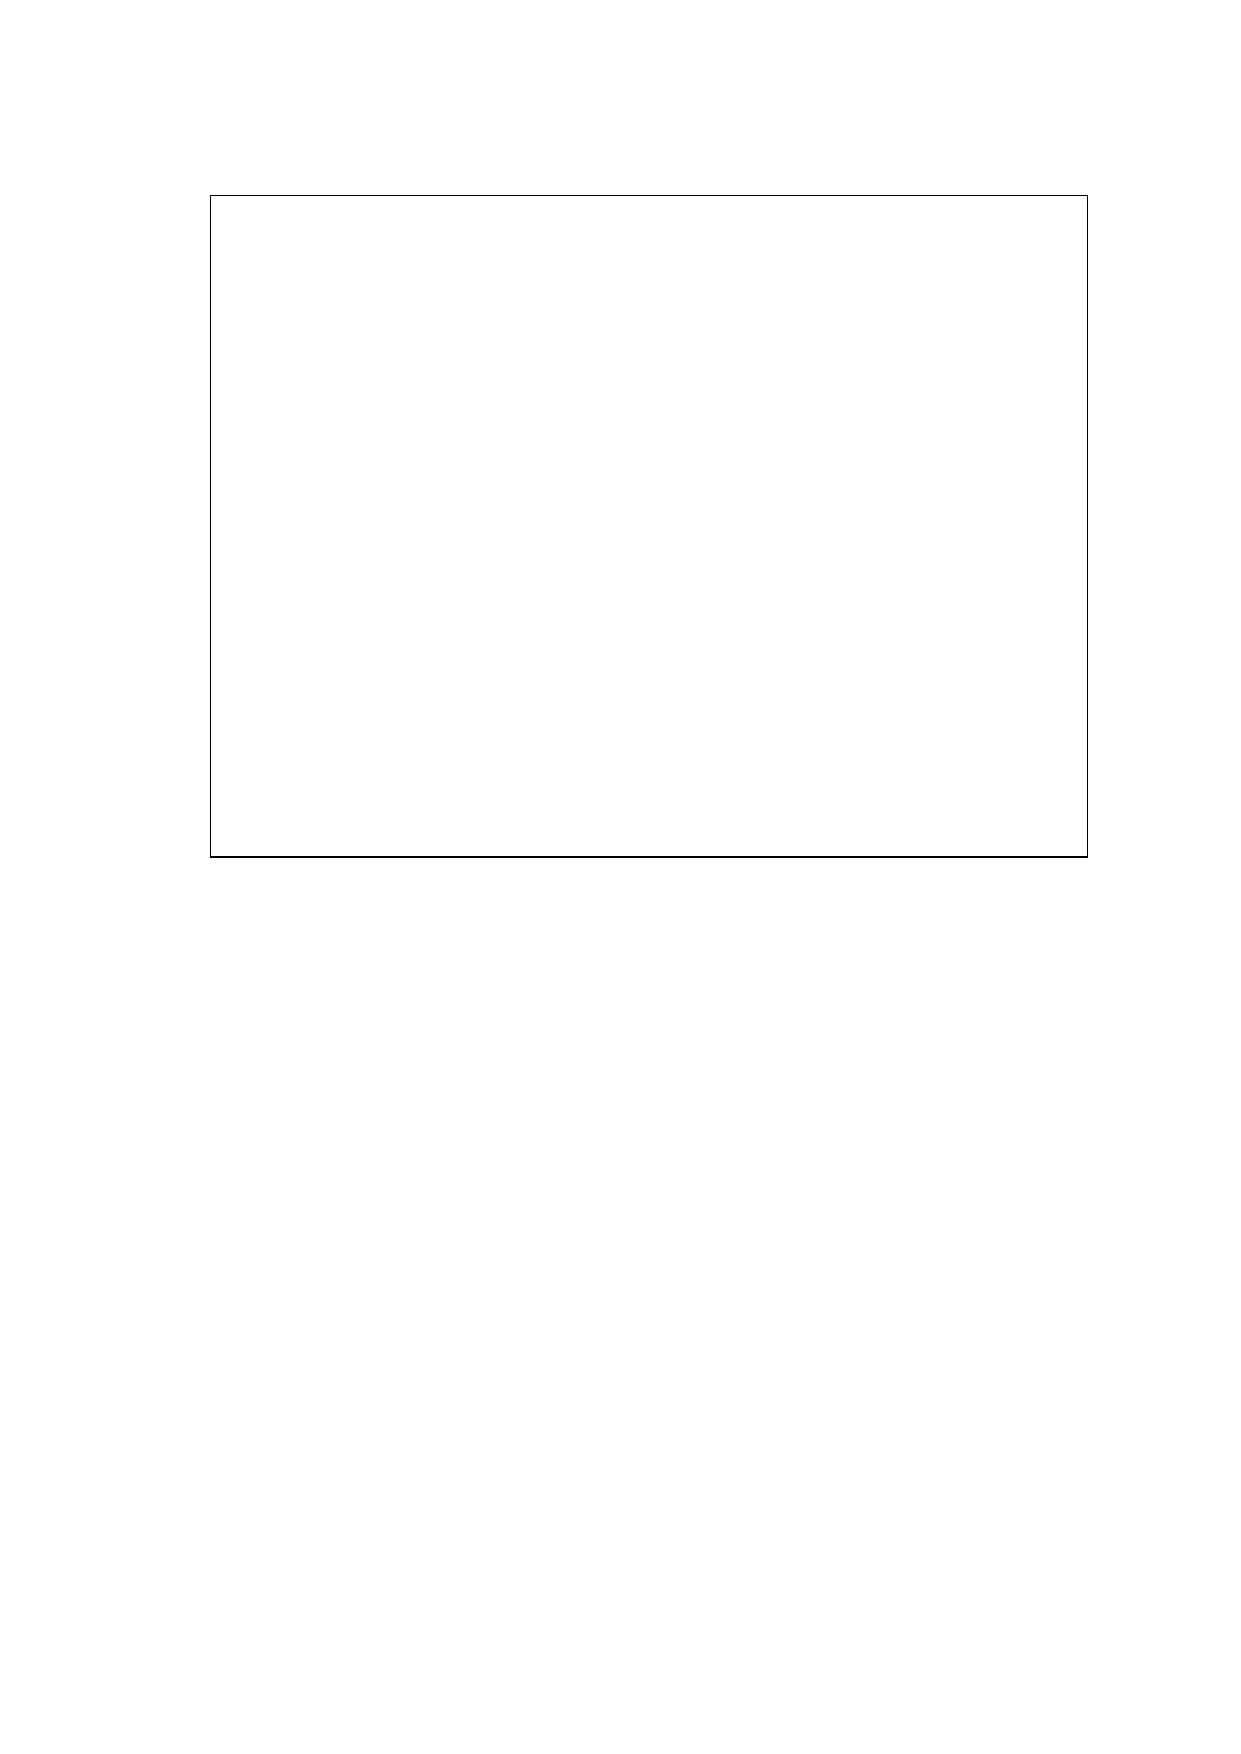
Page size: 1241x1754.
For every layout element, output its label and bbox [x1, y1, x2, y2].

table_cell [211, 196, 1087, 856]
